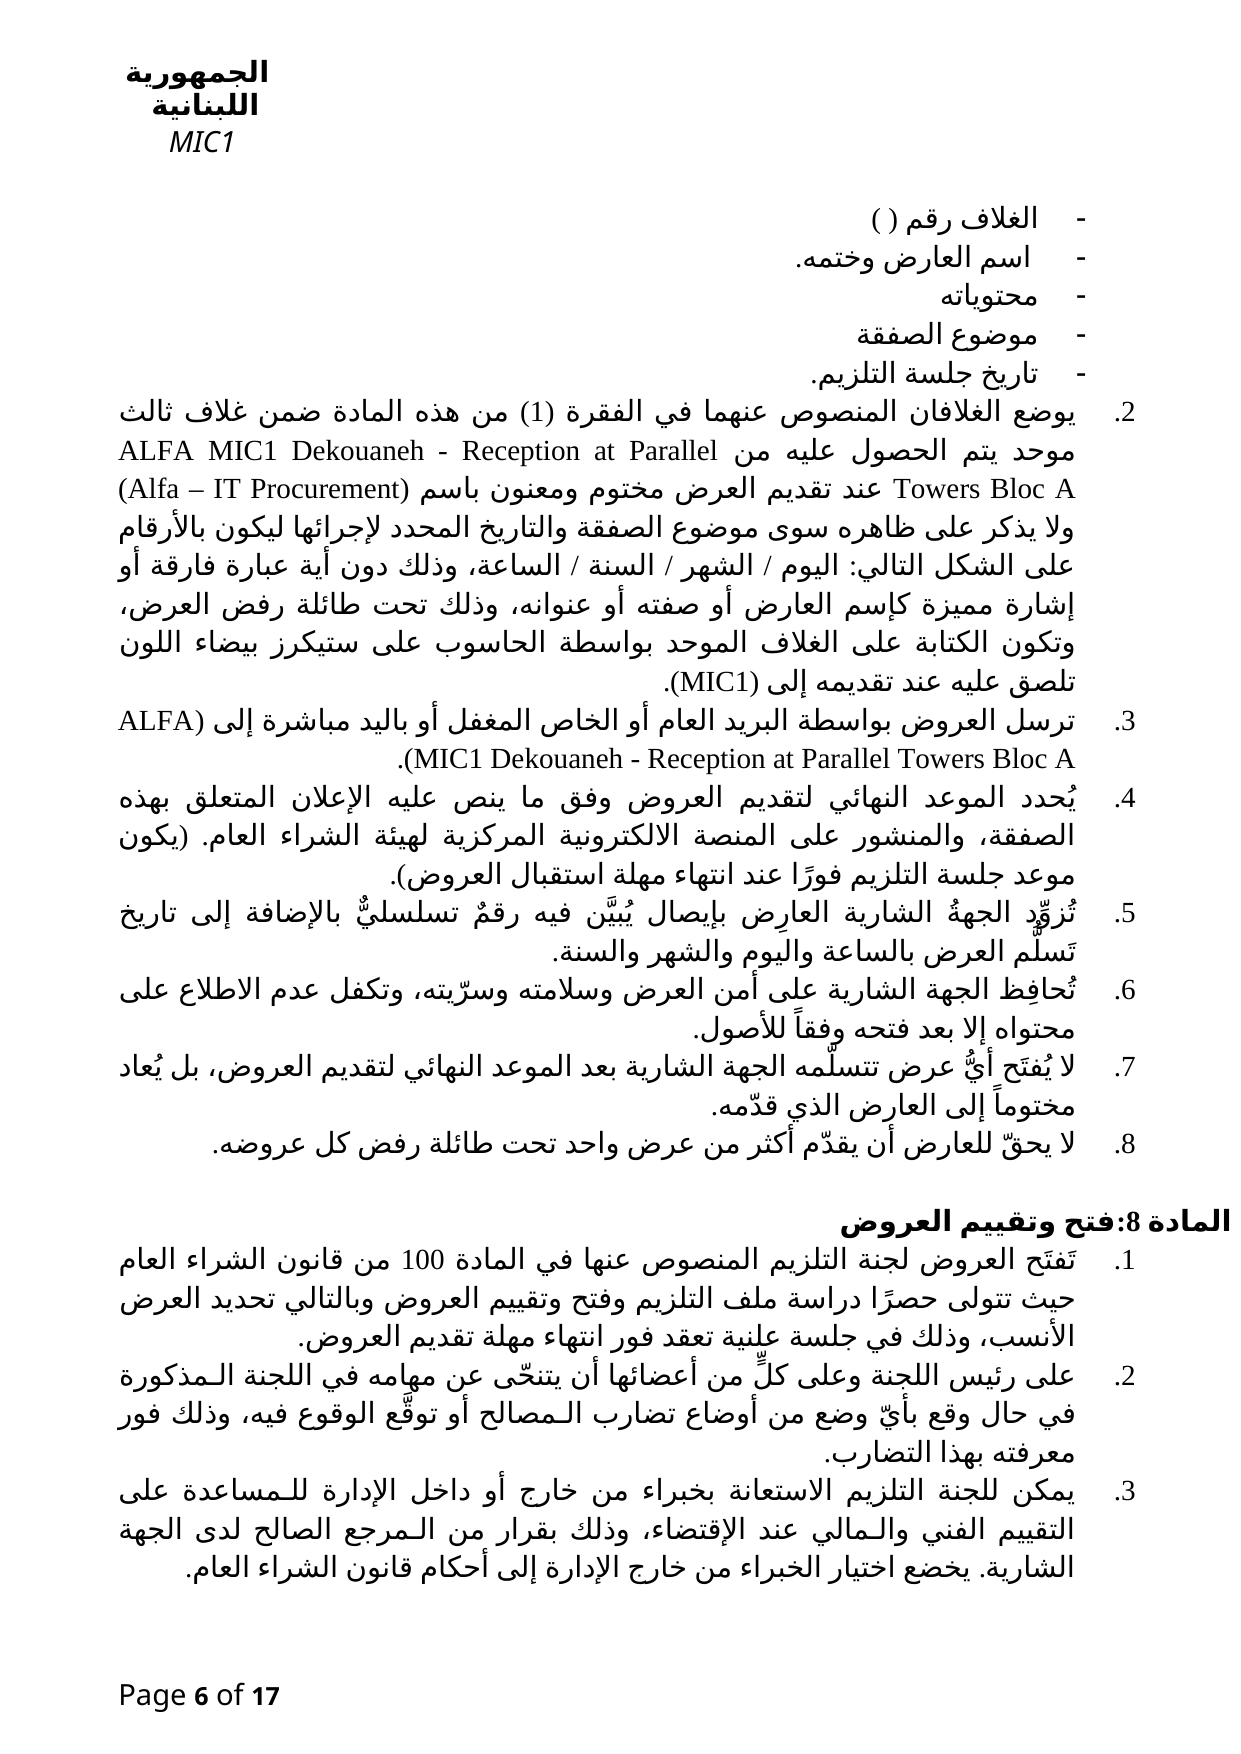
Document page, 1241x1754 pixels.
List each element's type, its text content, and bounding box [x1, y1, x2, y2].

subtitle فتح وتقييم العروض [118, 1204, 1116, 1237]
list لا يحقّ للعارض أن يقدّم أكثر من عرض واحد تحت طائلة رفض كل عروضه. [118, 1127, 1114, 1160]
list الغلاف رقم ( ) [118, 201, 1076, 235]
list موضوع الصفقة [118, 317, 1076, 351]
list تاريخ جلسة التلزيم. [118, 356, 1076, 389]
list يوضع الغلافان المنصوص عنهما في الفقرة (1) من هذه المادة ضمن غلاف ثالث موحد يتم الحصول عليه من ALFA MIC1 Dekouaneh - Reception at Parallel Towers Bloc A عند تقديم العرض مختوم ومعنون باسم (Alfa – IT Procurement) ولا يذكر على ظاهره سوى موضوع الصفقة والتاريخ المحدد لإجرائها ليكون بالأرقام على الشكل التالي: اليوم / الشهر / السنة / الساعة، وذلك دون أية عبارة فارقة أو إشارة مميزة كإسم العارض أو صفته أو عنوانه، وذلك تحت طائلة رفض العرض، وتكون الكتابة على الغلاف الموحد بواسطة الحاسوب على ستيكرز بيضاء اللون تلصق عليه عند تقديمه إلى (MIC1). [118, 394, 1114, 698]
list اسم العارض وختمه. [118, 240, 1076, 273]
list ترسل العروض بواسطة البريد العام أو الخاص المغفل أو باليد مباشرة إلى (ALFA MIC1 Dekouaneh - Reception at Parallel Towers Bloc A). [118, 703, 1114, 775]
list تُحافِظ الجهة الشارية على أمن العرض وسلامته وسرّيته، وتكفل عدم الاطلاع على محتواه إلا بعد فتحه وفقاً للأصول. [118, 972, 1114, 1044]
list تَفتَح العروض لجنة التلزيم المنصوص عنها في المادة 100 من قانون الشراء العام حيث تتولى حصرًا دراسة ملف التلزيم وفتح وتقييم العروض وبالتالي تحديد العرض الأنسب، وذلك في جلسة علنية تعقد فور انتهاء مهلة تقديم العروض. [118, 1242, 1114, 1353]
list محتوياته [118, 278, 1076, 312]
list على رئيس اللجنة وعلى كلٍّ من أعضائها أن يتنحّى عن مهامه في اللجنة الـمذكورة في حال وقع بأيّ وضع من أوضاع تضارب الـمصالح أو توقَّع الوقوع فيه، وذلك فور معرفته بهذا التضارب. [118, 1358, 1114, 1468]
list يمكن للجنة التلزيم الاستعانة بخبراء من خارج أو داخل الإدارة للـمساعدة على التقييم الفني والـمالي عند الإقتضاء، وذلك بقرار من الـمرجع الصالح لدى الجهة الشارية. يخضع اختيار الخبراء من خارج الإدارة إلى أحكام قانون الشراء العام. [118, 1473, 1114, 1584]
list لا يُفتَح أيُّ عرض تتسلّمه الجهة الشارية بعد الموعد النهائي لتقديم العروض، بل يُعاد مختوماً إلى العارض الذي قدّمه. [118, 1049, 1114, 1122]
list تُزوِّد الجهةُ الشارية العارِض بإيصال يُبيَّن فيه رقمٌ تسلسليٌّ بالإضافة إلى تاريخ تَسلُّم العرض بالساعة واليوم والشهر والسنة. [118, 895, 1114, 967]
list يُحدد الموعد النهائي لتقديم العروض وفق ما ينص عليه الإعلان المتعلق بهذه الصفقة، والمنشور على المنصة الالكترونية المركزية لهيئة الشراء العام. (يكون موعد جلسة التلزيم فورًا عند انتهاء مهلة استقبال العروض). [118, 780, 1114, 890]
